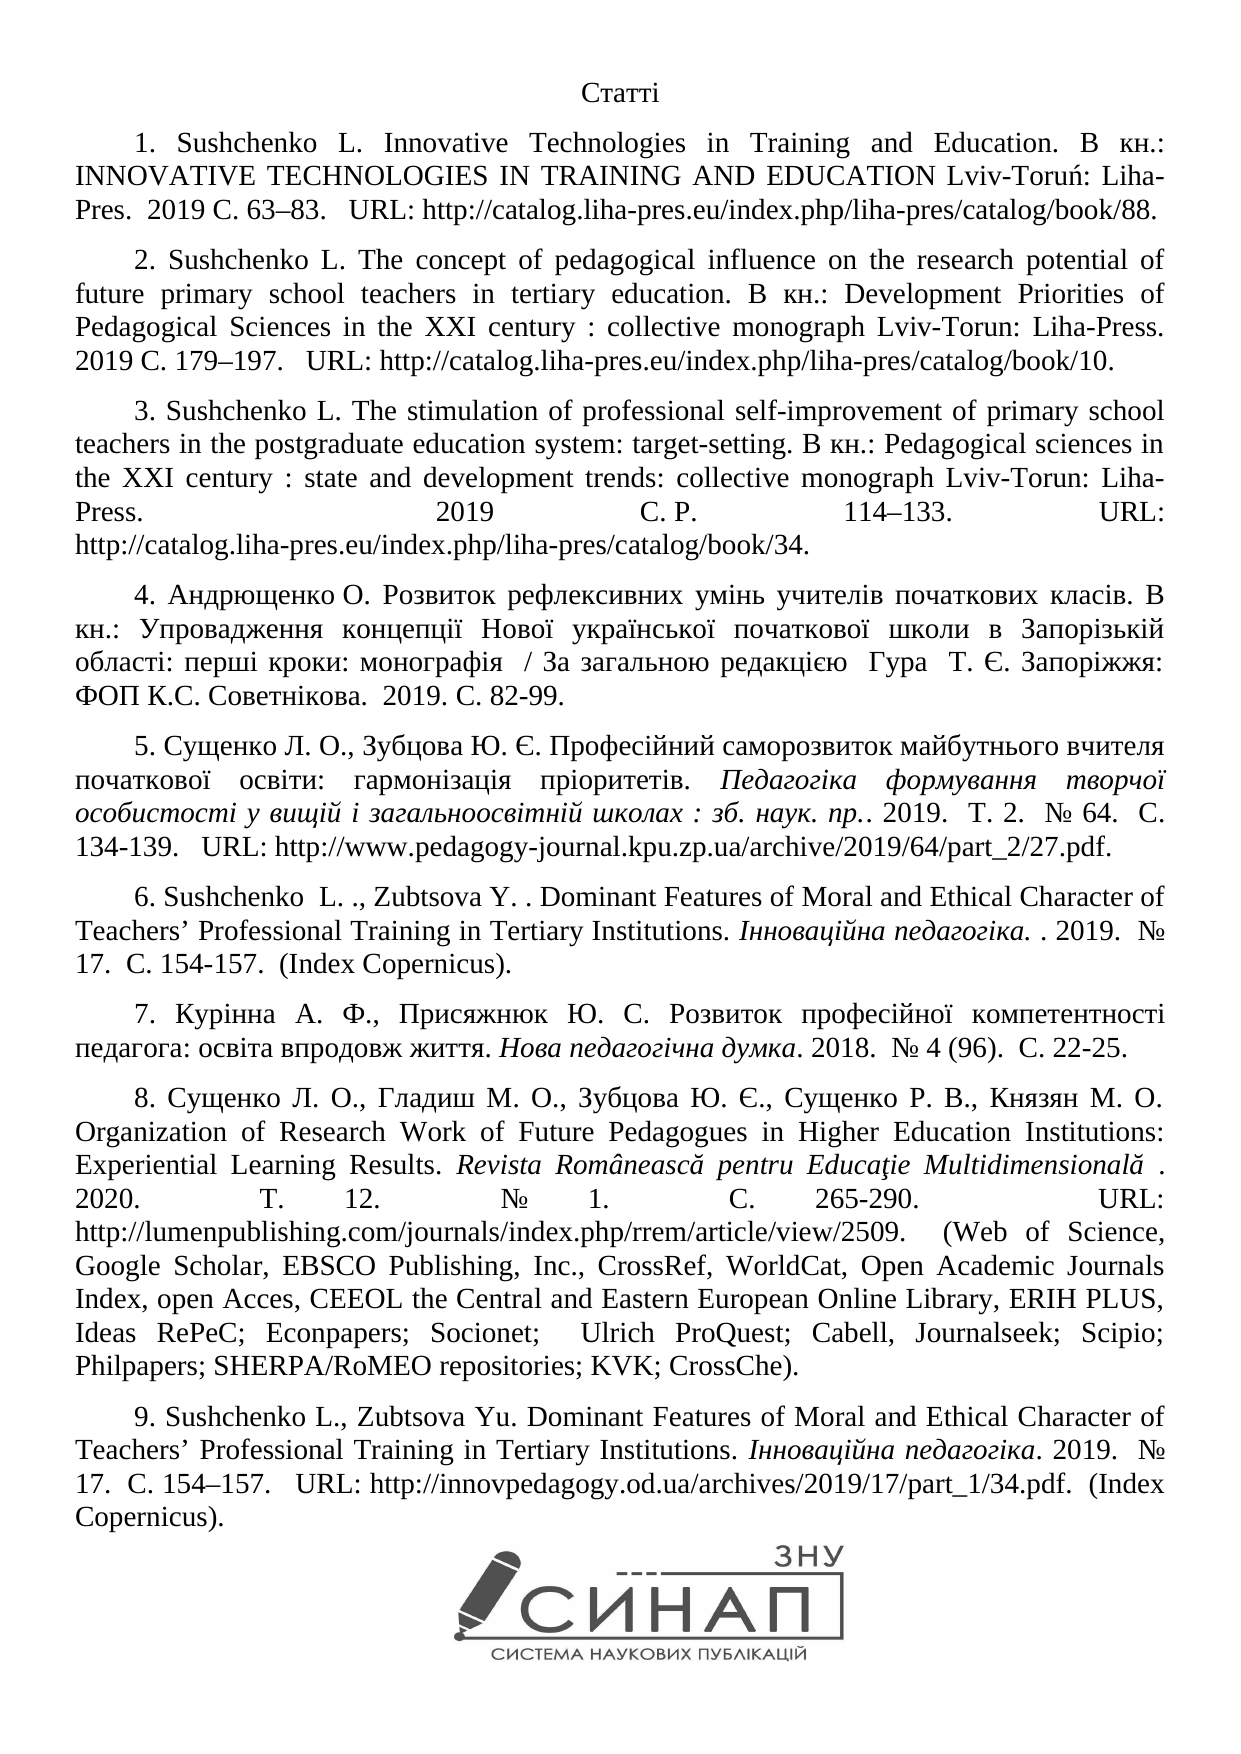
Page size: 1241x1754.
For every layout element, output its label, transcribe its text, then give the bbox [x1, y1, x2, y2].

subtitle Статті [75, 75, 1165, 108]
text 8. Сущенко Л. О., Гладиш М. О., Зубцова Ю. Є., Сущенко Р. В., Князян М. О. Organization of Research Work of Future Pedagogues in Higher Education Institutions: Experiential Learning Results. Revista Românească pentru Educaţie Multidimensională . 2020. Т. 12. № 1. C. 265-290. URL: http://lumenpublishing.com/journals/index.php/rrem/article/view/2509. (Web of Science, Google Scholar, EBSCO Publishing, Inc., CrossRef, WorldCat, Open Academic Journals Index, open Acces, CEEOL the Central and Eastern European Online Library, ERIH PLUS, Ideas RePeC; Econpapers; Socionet; Ulrich ProQuest; Cabell, Journalseek; Scipio; Philpapers; SHERPA/RoMEO repositories; KVK; CrossChe). [75, 1080, 1165, 1382]
text 2. Sushchenko L. The concept of pedagogical influence on the research potential of future primary school teachers in tertiary education. В кн.: Development Priorities of Pedagogical Sciences in the XXI century : collective monograph Lviv-Torun: Liha-Press. 2019 C. 179–197. URL: http://catalog.liha-pres.eu/index.php/liha-pres/catalog/book/10. [75, 242, 1165, 376]
text 7. Курінна А. Ф., Присяжнюк Ю. С. Розвиток професійної компетентності педагога: освіта впродовж життя. Нова педагогічна думка. 2018. № 4 (96). C. 22-25. [75, 996, 1165, 1063]
text 3. Sushchenko L. The stimulation of professional self-improvement of primary school teachers in the postgraduate education system: target-setting. В кн.: Pedagogical sciences in the XXI century : state and development trends: collective monograph Lviv-Torun: Liha-Press. 2019 C. P. 114–133. URL: http://catalog.liha-pres.eu/index.php/liha-pres/catalog/book/34. [75, 393, 1165, 561]
picture [452, 1543, 847, 1663]
text 5. Сущенко Л. О., Зубцова Ю. Є. Професійний саморозвиток майбутнього вчителя початкової освіти: гармонізація пріоритетів. Педагогіка формування творчої особистості у вищій і загальноосвітній школах : зб. наук. пр.. 2019. Т. 2. № 64. C. 134-139. URL: http://www.pedagogy-journal.kpu.zp.ua/archive/2019/64/part_2/27.pdf. [75, 728, 1165, 862]
text 4. Андрющенко О. Розвиток рефлексивних умінь учителів початкових класів. В кн.: Упровадження концепції Нової української початкової школи в Запорізькій області: перші кроки: монографія / За загальною редакцією Гура Т. Є. Запоріжжя: ФОП К.С. Советнікова. 2019. C. 82-99. [75, 577, 1165, 712]
text 1. Sushchenko L. Innovative Technologies in Training and Education. В кн.: INNOVATIVE TECHNOLOGIES IN TRAINING AND EDUCATION Lviv-Toruń: Liha-Pres. 2019 C. 63–83. URL: http://catalog.liha-pres.eu/index.php/liha-pres/catalog/book/88. [75, 125, 1165, 226]
text 6. Sushchenko L. ., Zubtsova Y. . Dominant Features of Moral and Ethical Character of Teachers’ Professional Training in Tertiary Institutions. Інноваційна педагогіка. . 2019. № 17. C. 154-157. (Index Copernicus). [75, 879, 1165, 980]
text 9. Sushchenko L., Zubtsova Yu. Dominant Features of Moral and Ethical Character of Teachers’ Professional Training in Tertiary Institutions. Інноваційна педагогіка. 2019. № 17. C. 154–157. URL: http://innovpedagogy.od.ua/archives/2019/17/part_1/34.pdf. (Index Copernicus). [75, 1399, 1165, 1533]
